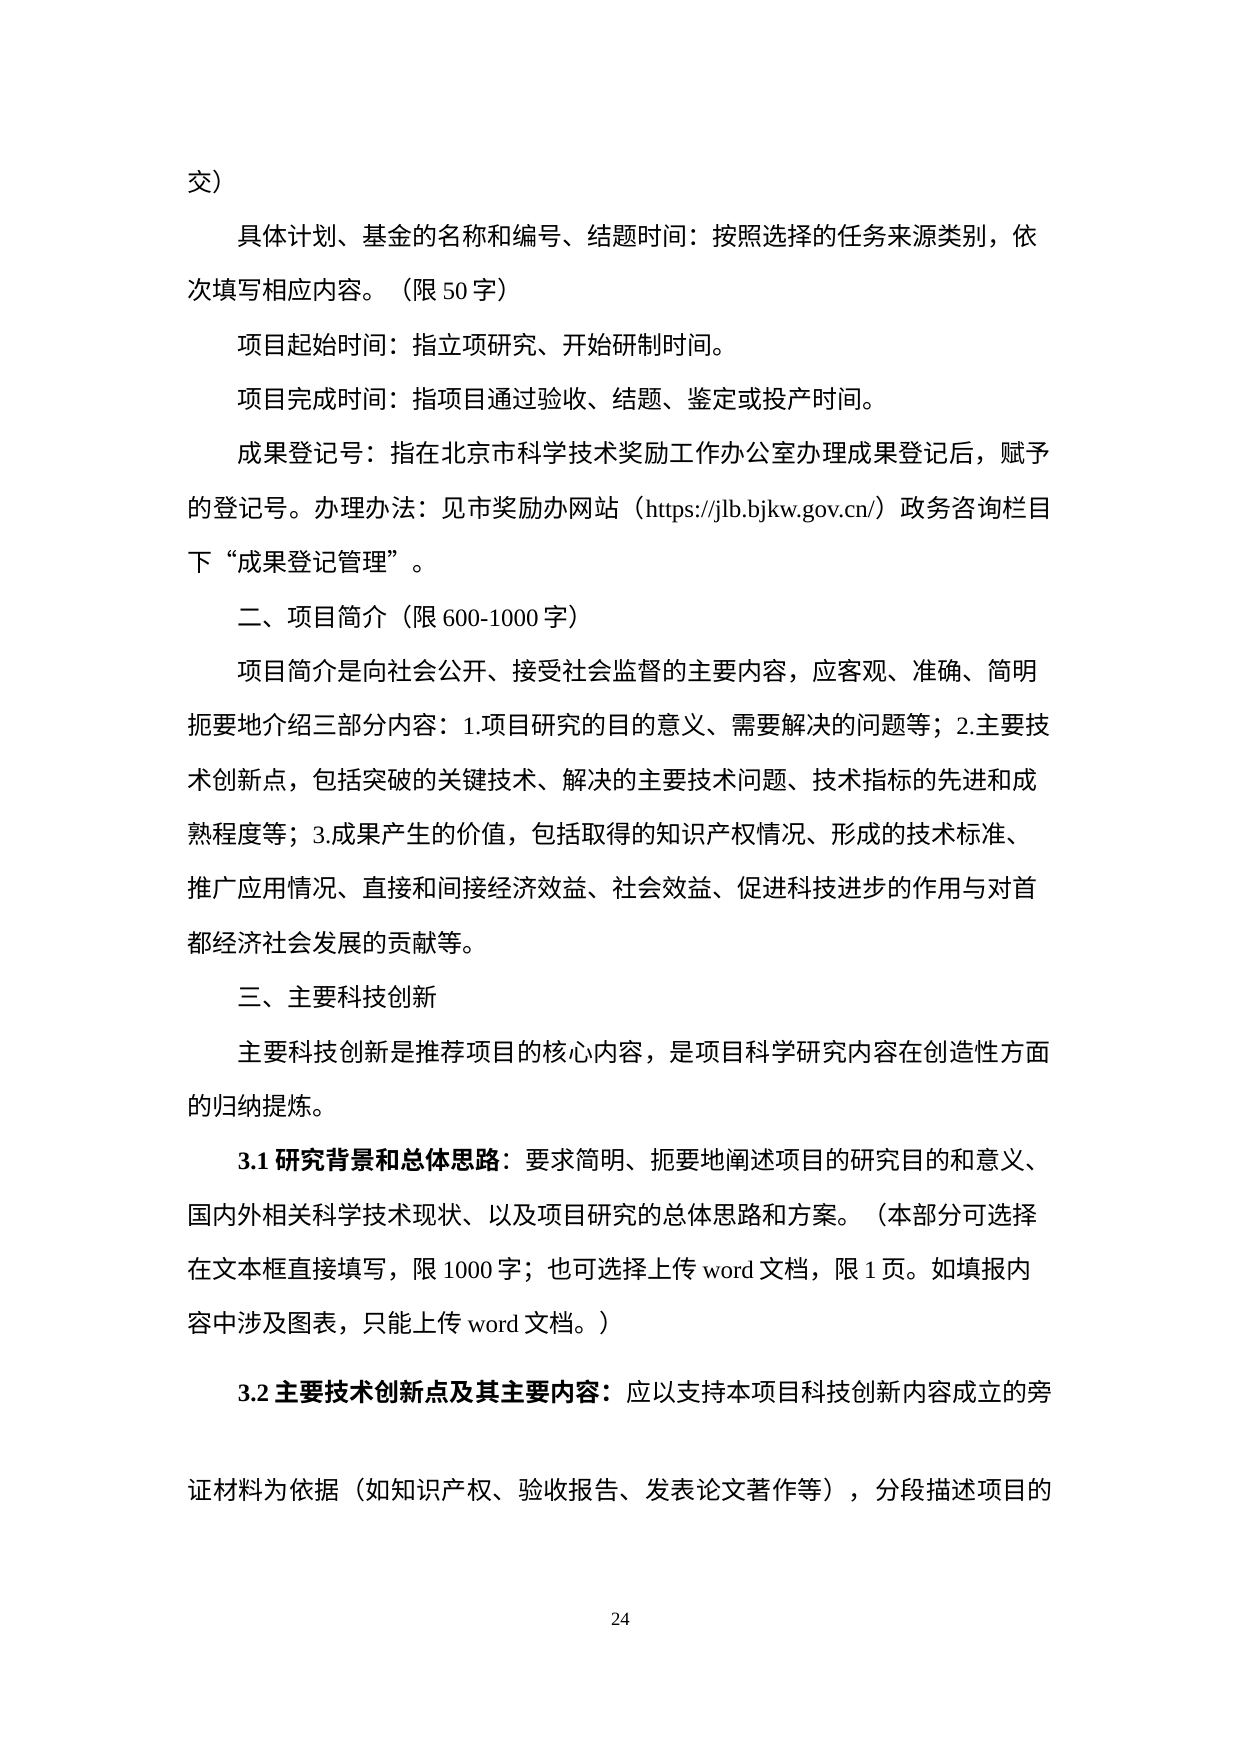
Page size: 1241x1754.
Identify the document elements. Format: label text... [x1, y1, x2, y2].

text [187, 162, 1053, 198]
text 三、主要科技创新 [187, 978, 1053, 1014]
text 二、项目简介（限600-1000字） [187, 597, 1053, 633]
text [187, 1358, 1053, 1521]
text 具体计划、基金的名称和编号、结题时间：按照选择的任务来源类别，依次填写相应内容。（限50字） [187, 216, 1053, 307]
text 成果登记号：指在北京市科学技术奖励工作办公室办理成果登记后，赋予的登记号。办理办法：见市奖励办网站（https://jlb.bjkw.gov.cn/）政务咨询栏目下“成果登记管理”。 [187, 434, 1053, 579]
text 项目起始时间：指立项研究、开始研制时间。 [187, 325, 1053, 361]
text 主要科技创新是推荐项目的核心内容，是项目科学研究内容在创造性方面的归纳提炼。 [187, 1032, 1053, 1123]
text 项目简介是向社会公开、接受社会监督的主要内容，应客观、准确、简明扼要地介绍三部分内容：1.项目研究的目的意义、需要解决的问题等；2.主要技术创新点，包括突破的关键技术、解决的主要技术问题、技术指标的先进和成熟程度等；3.成果产生的价值，包括取得的知识产权情况、形成的技术标准、推广应用情况、直接和间接经济效益、社会效益、促进科技进步的作用与对首都经济社会发展的贡献等。 [187, 651, 1053, 959]
text 3.1 研究背景和总体思路：要求简明、扼要地阐述项目的研究目的和意义、国内外相关科学技术现状、以及项目研究的总体思路和方案。（本部分可选择在文本框直接填写，限1000字；也可选择上传word文档，限1页。如填报内容中涉及图表，只能上传word文档。） [187, 1141, 1053, 1340]
text 项目完成时间：指项目通过验收、结题、鉴定或投产时间。 [187, 379, 1053, 416]
